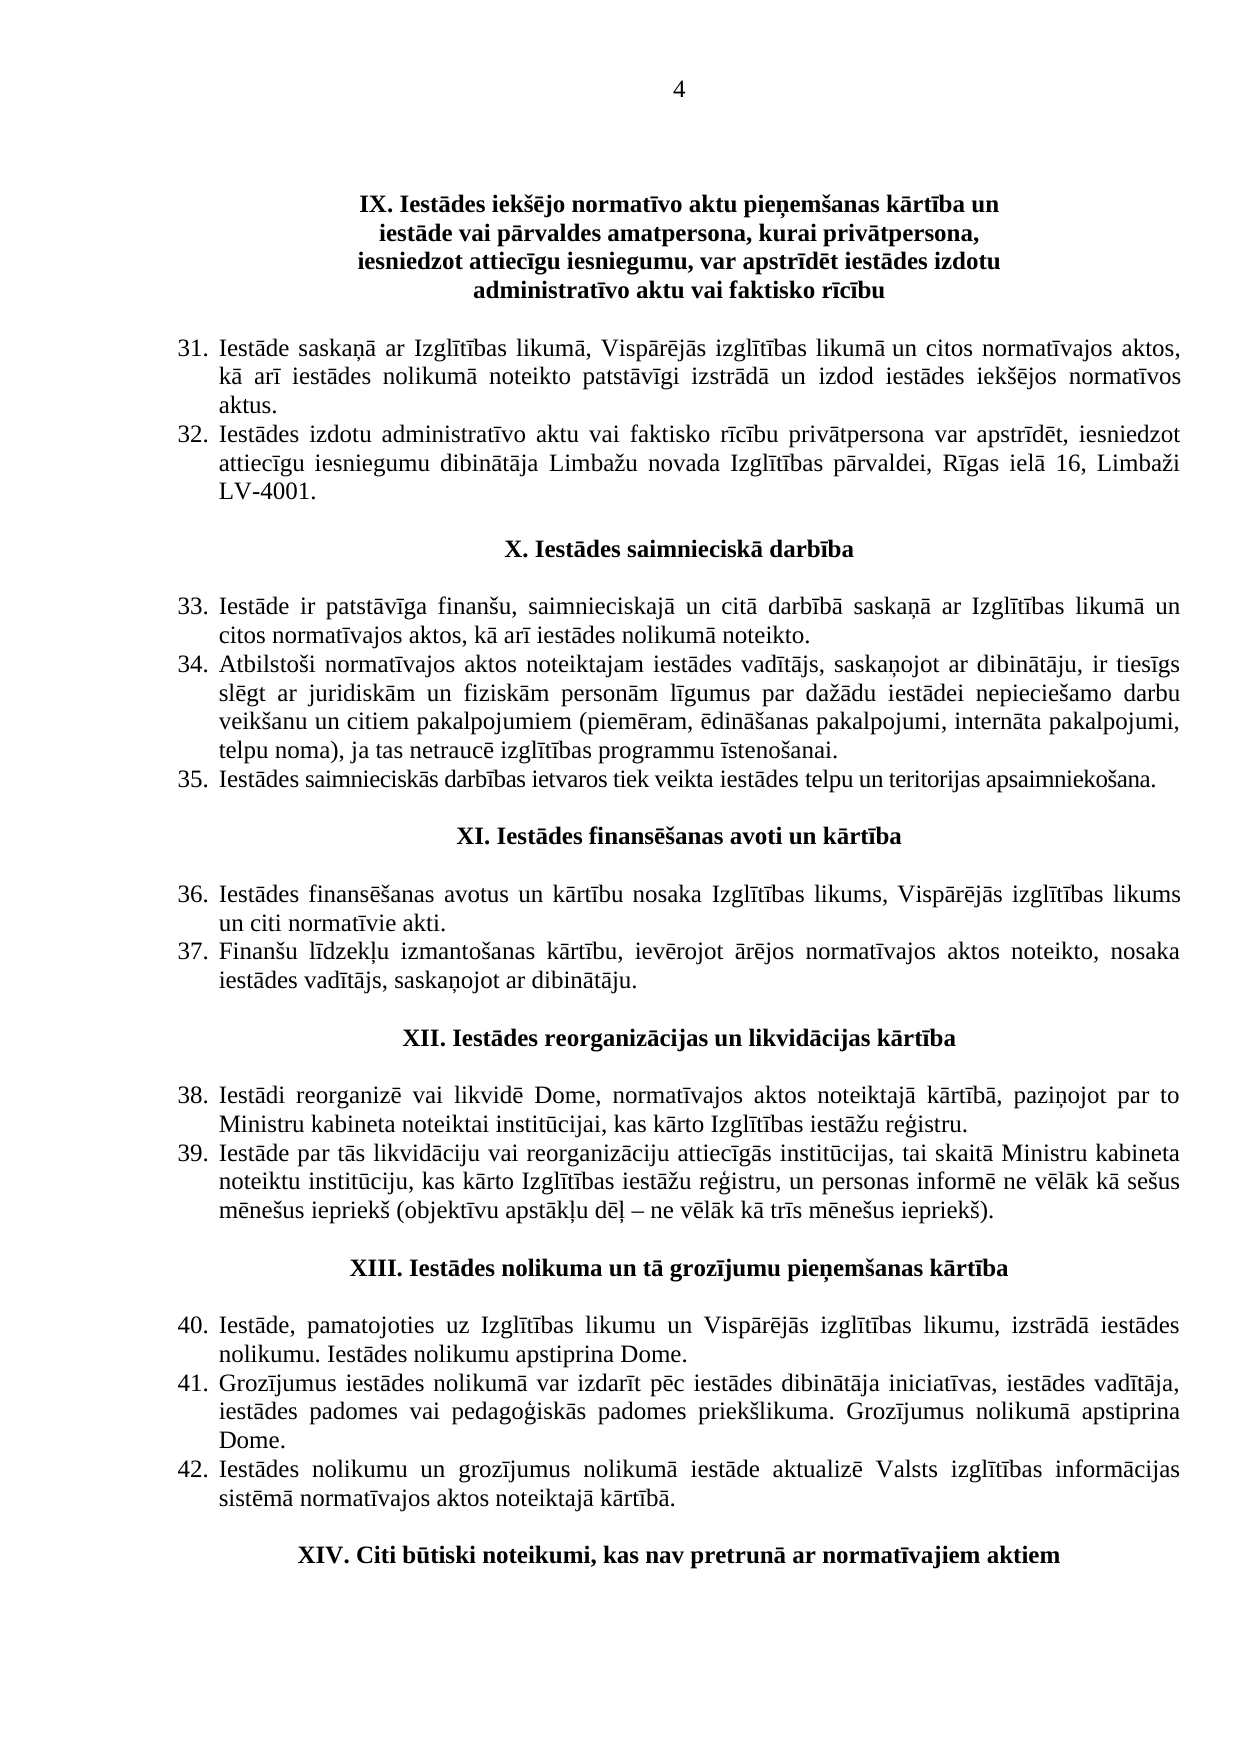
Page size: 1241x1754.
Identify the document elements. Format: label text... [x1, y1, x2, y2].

text XI. Iestādes finansēšanas avoti un kārtība [177, 821, 1181, 850]
list Atbilstoši normatīvajos aktos noteiktajam iestādes vadītājs, saskaņojot ar dibinātāju, ir tiesīgs slēgt ar juridiskām un fiziskām personām līgumus par dažādu iestādei nepieciešamo darbu veikšanu un citiem pakalpojumiem (piemēram, ēdināšanas pakalpojumi, internāta pakalpojumi, telpu noma), ja tas netraucē izglītības programmu īstenošanai. [177, 649, 1181, 764]
list Iestādes finansēšanas avotus un kārtību nosaka Izglītības likums, Vispārējās izglītības likums un citi normatīvie akti. [177, 879, 1181, 936]
list Iestāde ir patstāvīga finanšu, saimnieciskajā un citā darbībā saskaņā ar Izglītības likumā un citos normatīvajos aktos, kā arī iestādes nolikumā noteikto. [177, 591, 1181, 649]
list Iestāde par tās likvidāciju vai reorganizāciju attiecīgās institūcijas, tai skaitā Ministru kabineta noteiktu institūciju, kas kārto Izglītības iestāžu reģistru, un personas informē ne vēlāk kā sešus mēnešus iepriekš (objektīvu apstākļu dēļ – ne vēlāk kā trīs mēnešus iepriekš). [177, 1138, 1181, 1224]
text administratīvo aktu vai faktisko rīcību [177, 275, 1181, 304]
list Iestādes saimnieciskās darbības ietvaros tiek veikta iestādes telpu un teritorijas apsaimniekošana. [177, 764, 1181, 793]
list Iestādi reorganizē vai likvidē Dome, normatīvajos aktos noteiktajā kārtībā, paziņojot par to Ministru kabineta noteiktai institūcijai, kas kārto Izglītības iestāžu reģistru. [177, 1080, 1181, 1138]
list Iestādes izdotu administratīvo aktu vai faktisko rīcību privātpersona var apstrīdēt, iesniedzot attiecīgu iesniegumu dibinātāja Limbažu novada Izglītības pārvaldei, Rīgas ielā 16, Limbaži LV-4001. [177, 419, 1181, 505]
list Grozījumus iestādes nolikumā var izdarīt pēc iestādes dibinātāja iniciatīvas, iestādes vadītāja, iestādes padomes vai pedagoģiskās padomes priekšlikuma. Grozījumus nolikumā apstiprina Dome. [177, 1368, 1181, 1454]
text iestāde vai pārvaldes amatpersona, kurai privātpersona, [177, 218, 1181, 246]
text IX. Iestādes iekšējo normatīvo aktu pieņemšanas kārtība un [177, 189, 1181, 218]
text X. Iestādes saimnieciskā darbība [177, 534, 1181, 563]
text XIV. Citi būtiski noteikumi, kas nav pretrunā ar normatīvajiem aktiem [177, 1540, 1181, 1569]
text XII. Iestādes reorganizācijas un likvidācijas kārtība [177, 1023, 1181, 1051]
text iesniedzot attiecīgu iesniegumu, var apstrīdēt iestādes izdotu [177, 246, 1181, 275]
list Finanšu līdzekļu izmantošanas kārtību, ievērojot ārējos normatīvajos aktos noteikto, nosaka iestādes vadītājs, saskaņojot ar dibinātāju. [177, 936, 1181, 994]
list Iestāde, pamatojoties uz Izglītības likumu un Vispārējās izglītības likumu, izstrādā iestādes nolikumu. Iestādes nolikumu apstiprina Dome. [177, 1310, 1181, 1368]
list Iestāde saskaņā ar Izglītības likumā, Vispārējās izglītības likumā un citos normatīvajos aktos, kā arī iestādes nolikumā noteikto patstāvīgi izstrādā un izdod iestādes iekšējos normatīvos aktus. [177, 333, 1181, 419]
text XIII. Iestādes nolikuma un tā grozījumu pieņemšanas kārtība [177, 1253, 1181, 1281]
list Iestādes nolikumu un grozījumus nolikumā iestāde aktualizē Valsts izglītības informācijas sistēmā normatīvajos aktos noteiktajā kārtībā. [177, 1454, 1181, 1511]
